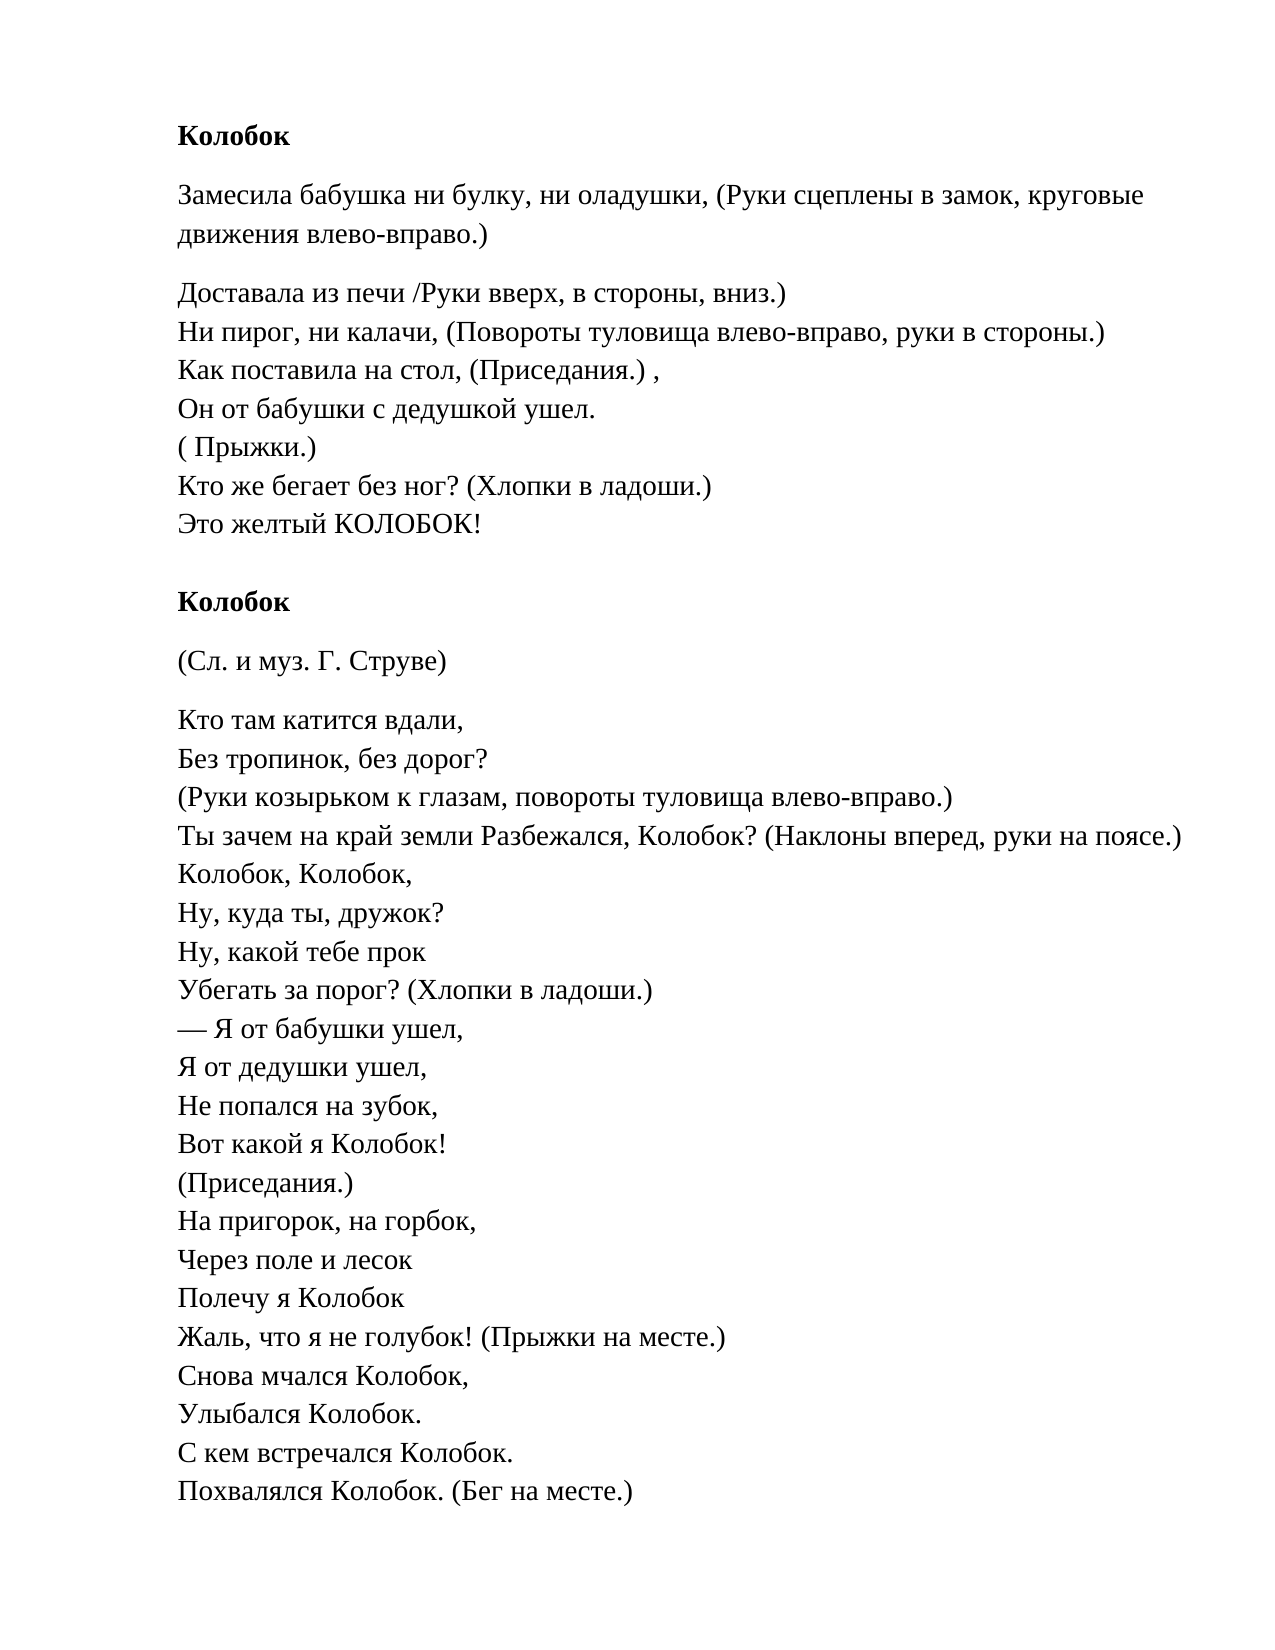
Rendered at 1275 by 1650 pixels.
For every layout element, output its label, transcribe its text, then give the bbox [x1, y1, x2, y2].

text Это желтый КОЛОБОК! [177, 507, 1186, 540]
text ( Прыжки.) [177, 429, 1186, 463]
text Как поставила на стол, (Приседания.) , [177, 352, 1186, 386]
text Колобок [177, 584, 1186, 617]
text На пригорок, на горбок, [177, 1203, 1186, 1237]
text Ни пирог, ни калачи, (Повороты туловища влево-вправо, руки в стороны.) [177, 314, 1186, 347]
text (Приседания.) [177, 1165, 1186, 1198]
text Через поле и лесок [177, 1242, 1186, 1276]
text Ну, куда ты, дружок? [177, 895, 1186, 929]
text Убегать за порог? (Хлопки в ладоши.) [177, 972, 1186, 1006]
text Не попался на зубок, [177, 1088, 1186, 1121]
text Ты зачем на край земли Разбежался, Колобок? (Наклоны вперед, руки на поясе.) [177, 818, 1186, 852]
text Кто там катится вдали, [177, 702, 1186, 736]
text Колобок, Колобок, [177, 857, 1186, 890]
text Колобок [177, 118, 1186, 152]
text Доставала из печи /Руки вверх, в стороны, вниз.) [177, 275, 1186, 309]
text Я от дедушки ушел, [177, 1049, 1186, 1083]
text Без тропинок, без дорог? [177, 741, 1186, 774]
text — Я от бабушки ушел, [177, 1011, 1186, 1044]
text С кем встречался Колобок. [177, 1435, 1186, 1468]
text Вот какой я Колобок! [177, 1126, 1186, 1160]
text Ну, какой тебе прок [177, 934, 1186, 967]
text (Руки козырьком к глазам, повороты туловища влево-вправо.) [177, 779, 1186, 813]
text Кто же бегает без ног? (Хлопки в ладоши.) [177, 468, 1186, 502]
text Снова мчался Колобок, [177, 1358, 1186, 1391]
text Замесила бабушка ни булку, ни оладушки, (Руки сцеплены в замок, круговые движения влево-вправо.) [177, 177, 1186, 249]
text Похвалялся Колобок. (Бег на месте.) [177, 1473, 1186, 1507]
text (Сл. и муз. Г. Струве) [177, 643, 1186, 677]
text Жаль, что я не голубок! (Прыжки на месте.) [177, 1319, 1186, 1353]
text Улыбался Колобок. [177, 1396, 1186, 1430]
text Он от бабушки с дедушкой ушел. [177, 391, 1186, 424]
text Полечу я Колобок [177, 1281, 1186, 1314]
